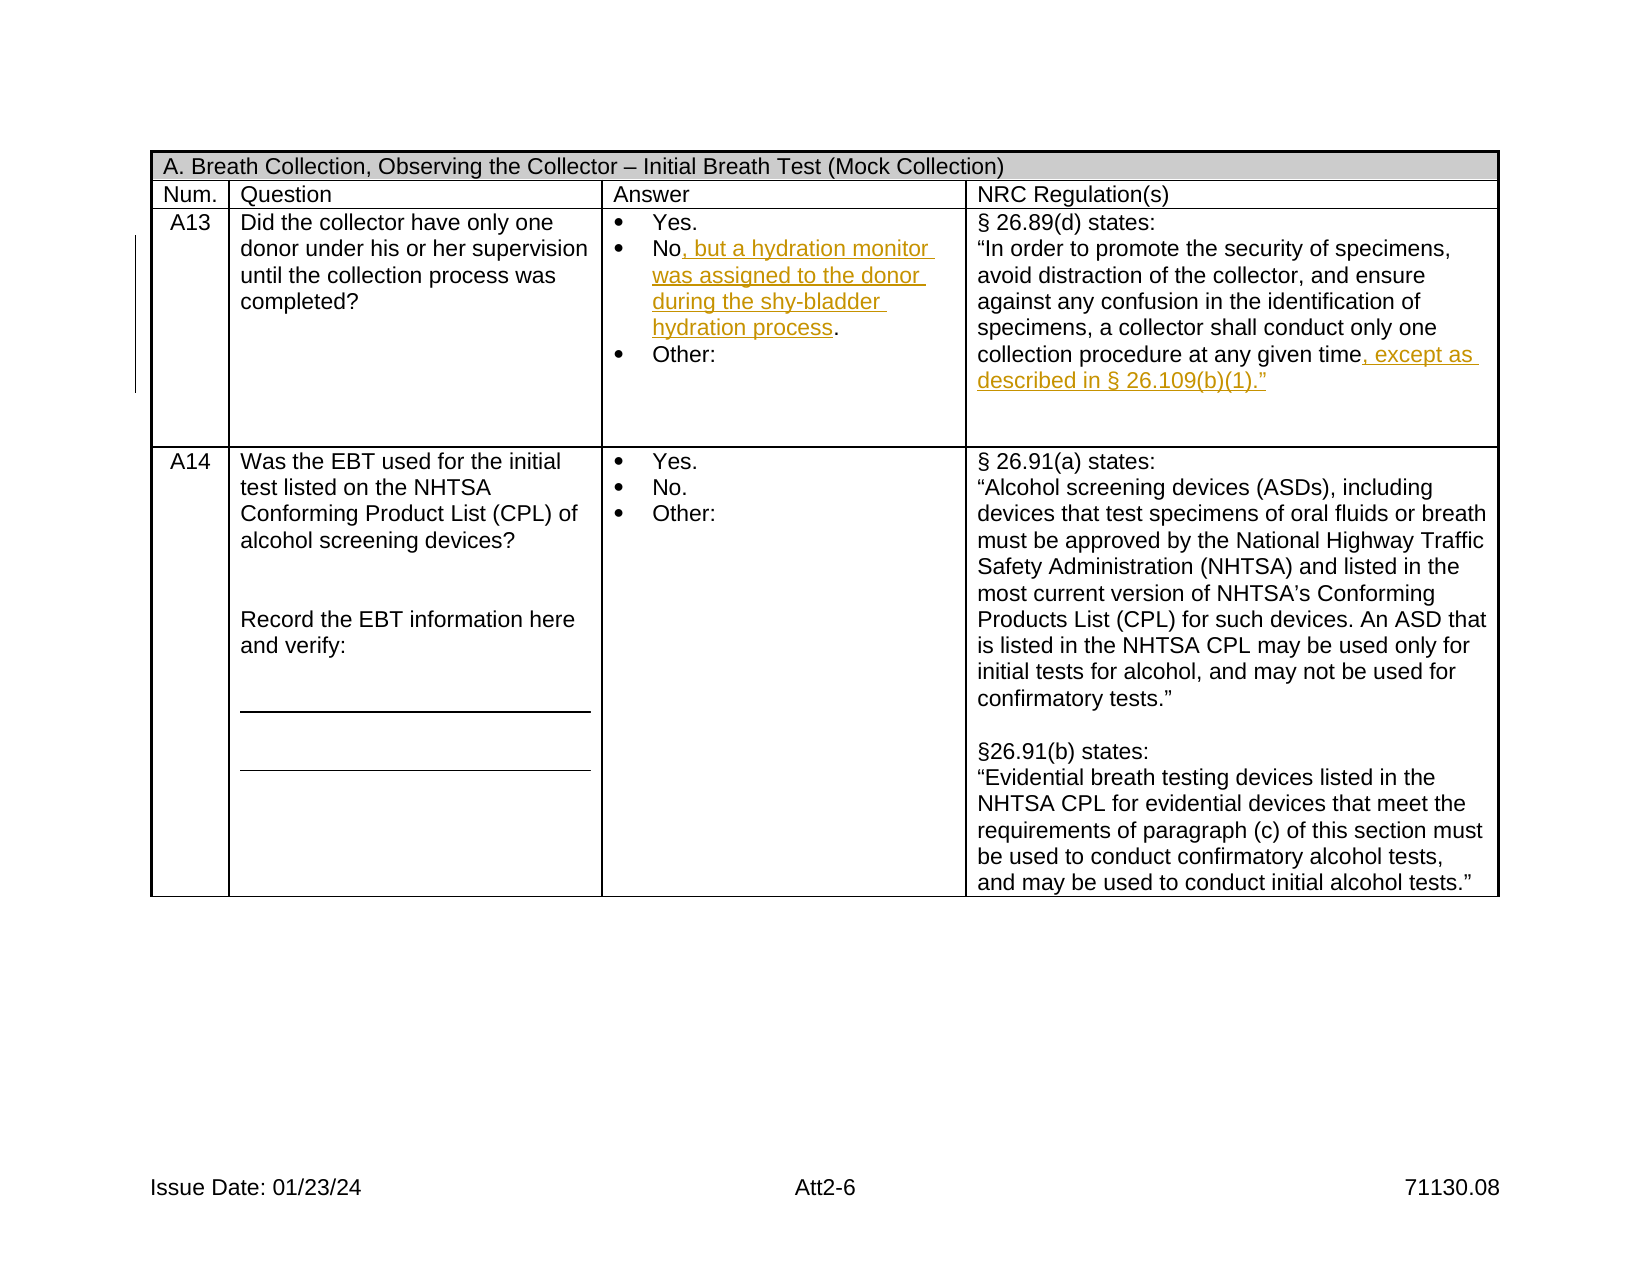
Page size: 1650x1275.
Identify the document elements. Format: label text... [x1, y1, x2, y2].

table_header A. Breath Collection, Observing the Collector – Initial Breath Test (Mock Collection) [153, 153, 1497, 179]
table_cell Num. [153, 181, 228, 207]
table_cell A14 [153, 448, 228, 896]
table_cell Answer [603, 181, 965, 207]
table_cell § 26.89(d) states: “In order to promote the security of specimens, avoid distraction of the collector, and ensure against any confusion in the identification of specimens, a collector shall conduct only one collection procedure at any given time [967, 209, 1497, 446]
table_cell Yes. No. Other: [603, 448, 965, 896]
table_cell Yes. No. Other: [603, 209, 965, 446]
table_cell Question [230, 181, 601, 207]
table_cell Did the collector have only one donor under his or her supervision until the collection process was completed? [230, 209, 601, 446]
table_cell NRC Regulation(s) [967, 181, 1497, 207]
table_cell A13 [153, 209, 228, 446]
table_cell Was the EBT used for the initial test listed on the NHTSA Conforming Product List (CPL) of alcohol screening devices? Record the EBT information here and verify: [230, 448, 601, 896]
table_cell § 26.91(a) states: “Alcohol screening devices (ASDs), including devices that test specimens of oral fluids or breath must be approved by the National Highway Traffic Safety Administration (NHTSA) and listed in the most current version of NHTSA’s Conforming Products List (CPL) for such devices. An ASD that is listed in the NHTSA CPL may be used only for initial tests for alcohol, and may not be used for confirmatory tests.” §26.91(b) states: “Evidential breath testing devices listed in the NHTSA CPL for evidential devices that meet the requirements of paragraph (c) of this section must be used to conduct confirmatory alcohol tests, and may be used to conduct initial alcohol tests.” [967, 448, 1497, 896]
